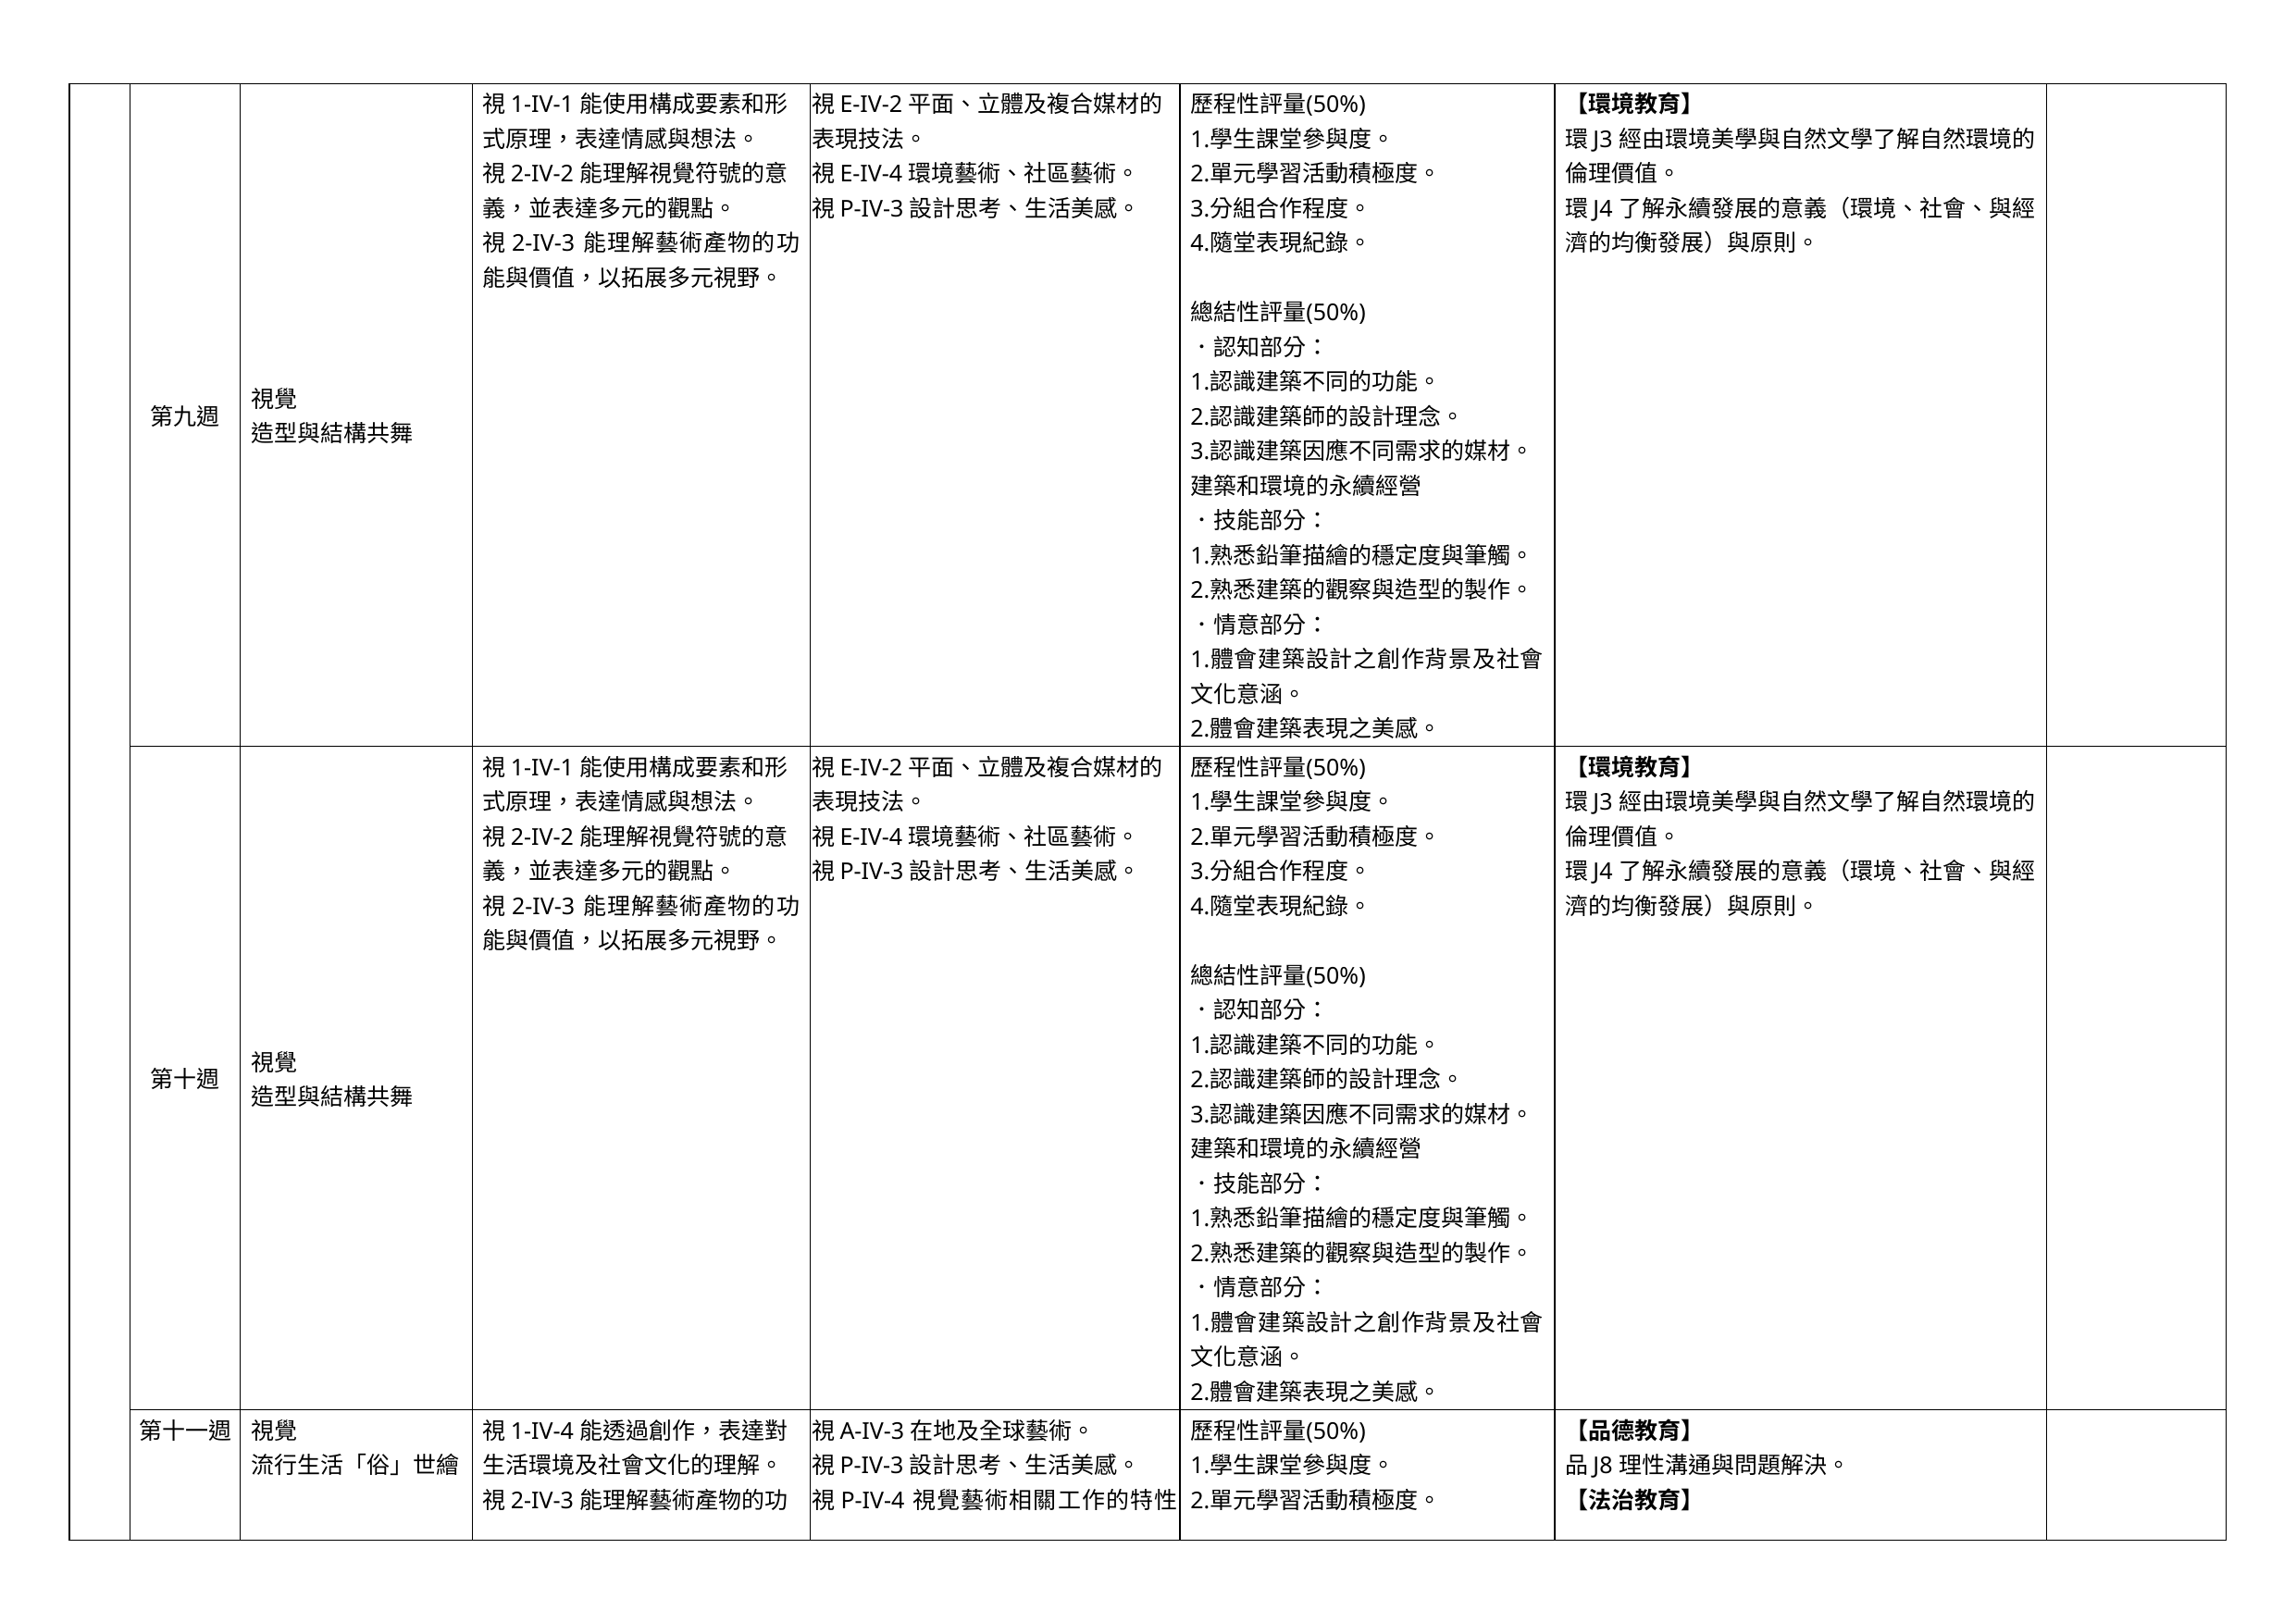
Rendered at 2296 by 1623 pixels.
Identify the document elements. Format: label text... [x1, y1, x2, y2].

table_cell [1181, 84, 1554, 746]
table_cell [1556, 1410, 2046, 1539]
table_cell [2047, 1410, 2226, 1539]
table_cell 第十週 [130, 747, 240, 1409]
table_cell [473, 84, 810, 746]
table_cell 視1-IV-1 能使用構成要素和形式原理，表達情感與想法。 視2-IV-2 能理解視覺符號的意義，並表達多元的觀點。 視2-IV-3 能理解藝術產物的功能與價值，以拓展多元視野。 [473, 747, 810, 1409]
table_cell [811, 1410, 1179, 1539]
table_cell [1556, 84, 2046, 746]
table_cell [811, 84, 1179, 746]
table_cell 【環境教育】 環J3 經由環境美學與自然文學了解自然環境的倫理價值。 環J4 了解永續發展的意義（環境、社會、與經濟的均衡發展）與原則。 [1556, 747, 2046, 1409]
table_cell [2047, 747, 2226, 1409]
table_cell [473, 1410, 810, 1539]
table_cell 第十一週 [130, 1410, 240, 1539]
table_cell 第九週 [130, 84, 240, 746]
table_cell 視覺 造型與結構共舞 [241, 84, 472, 746]
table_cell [1181, 1410, 1554, 1539]
table_cell 視E-IV-2 平面、立體及複合媒材的表現技法。 視E-IV-4 環境藝術、社區藝術。 視P-IV-3 設計思考、生活美感。 [811, 747, 1179, 1409]
table_cell [2047, 84, 2226, 746]
table_cell 視覺 流行生活「俗」世繪 [241, 1410, 472, 1539]
table_cell 視覺 造型與結構共舞 [241, 747, 472, 1409]
